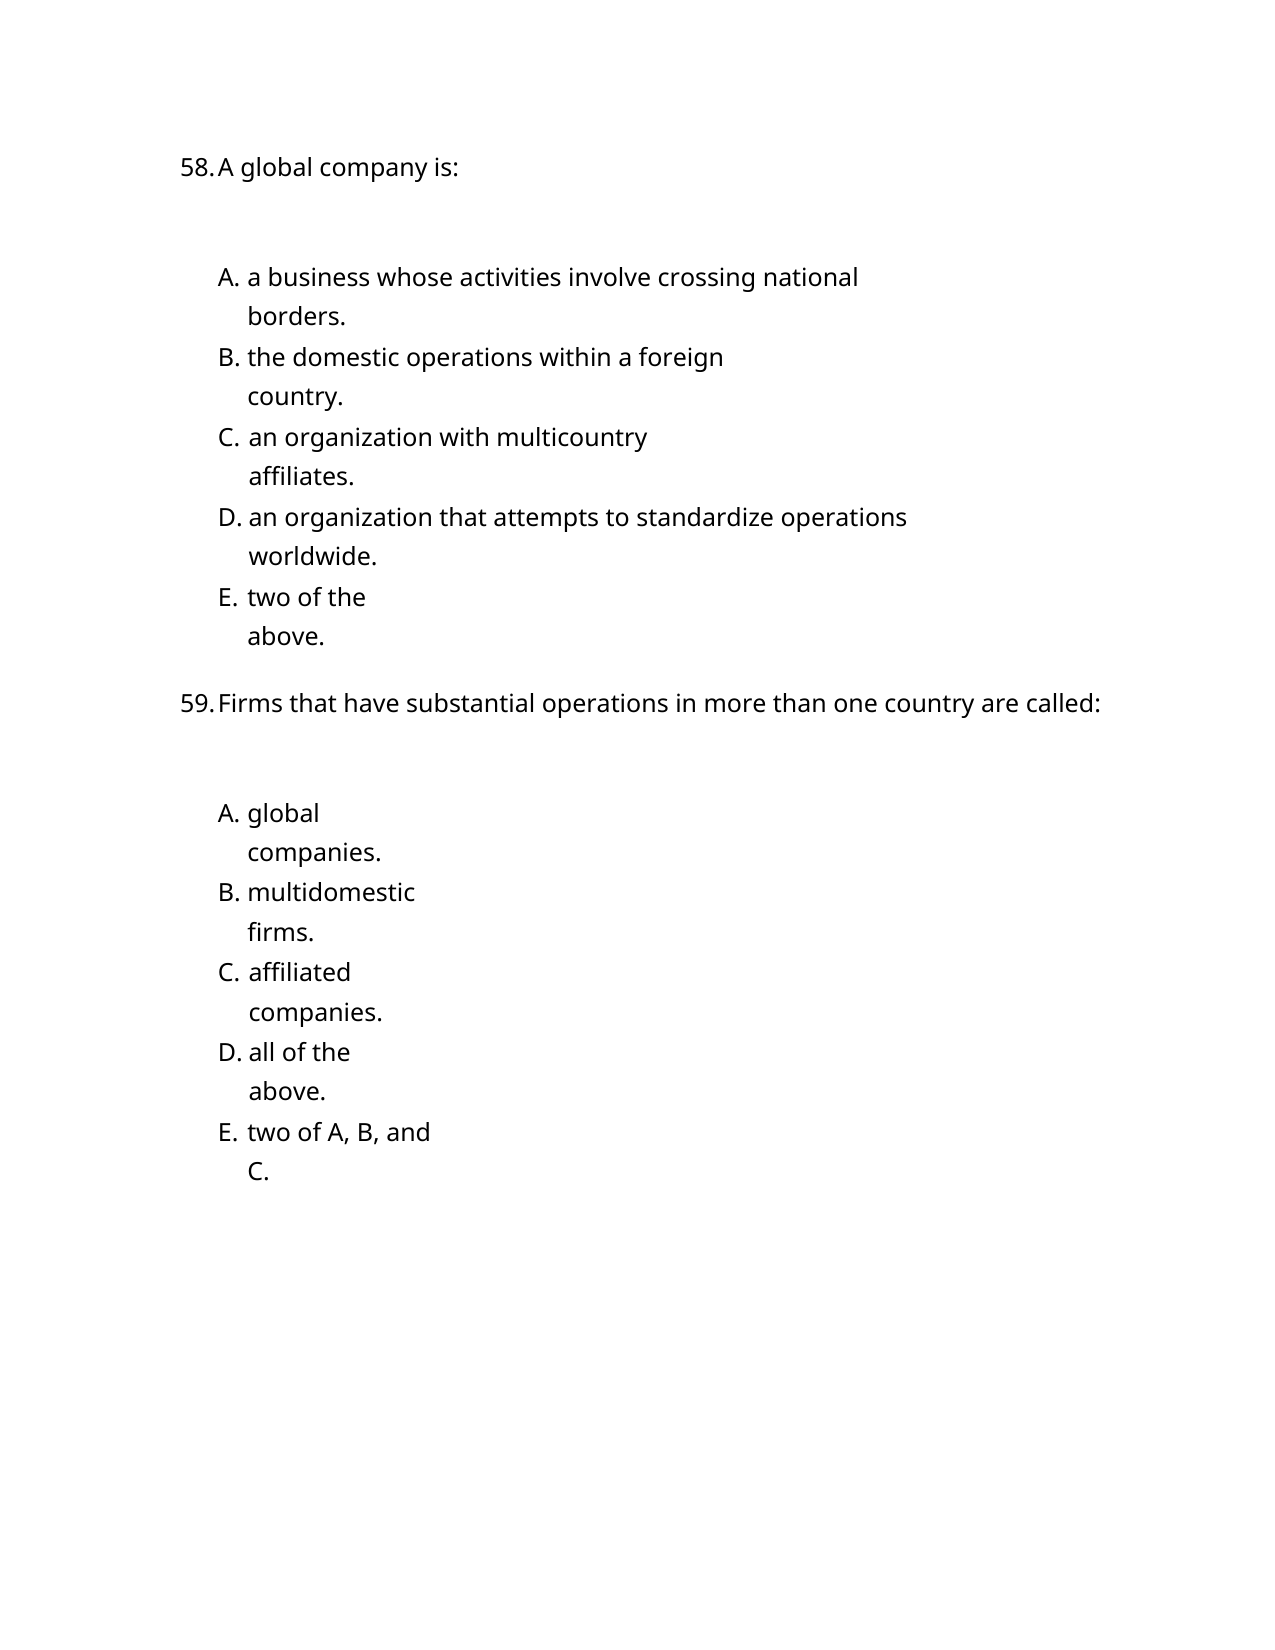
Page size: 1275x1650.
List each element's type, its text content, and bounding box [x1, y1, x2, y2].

table_header 59. [180, 686, 218, 1192]
table_header Firms that have substantial operations in more than one country are called: [218, 686, 1125, 1192]
table_header 58. [180, 150, 218, 656]
table_header A global company is: [218, 150, 1125, 656]
